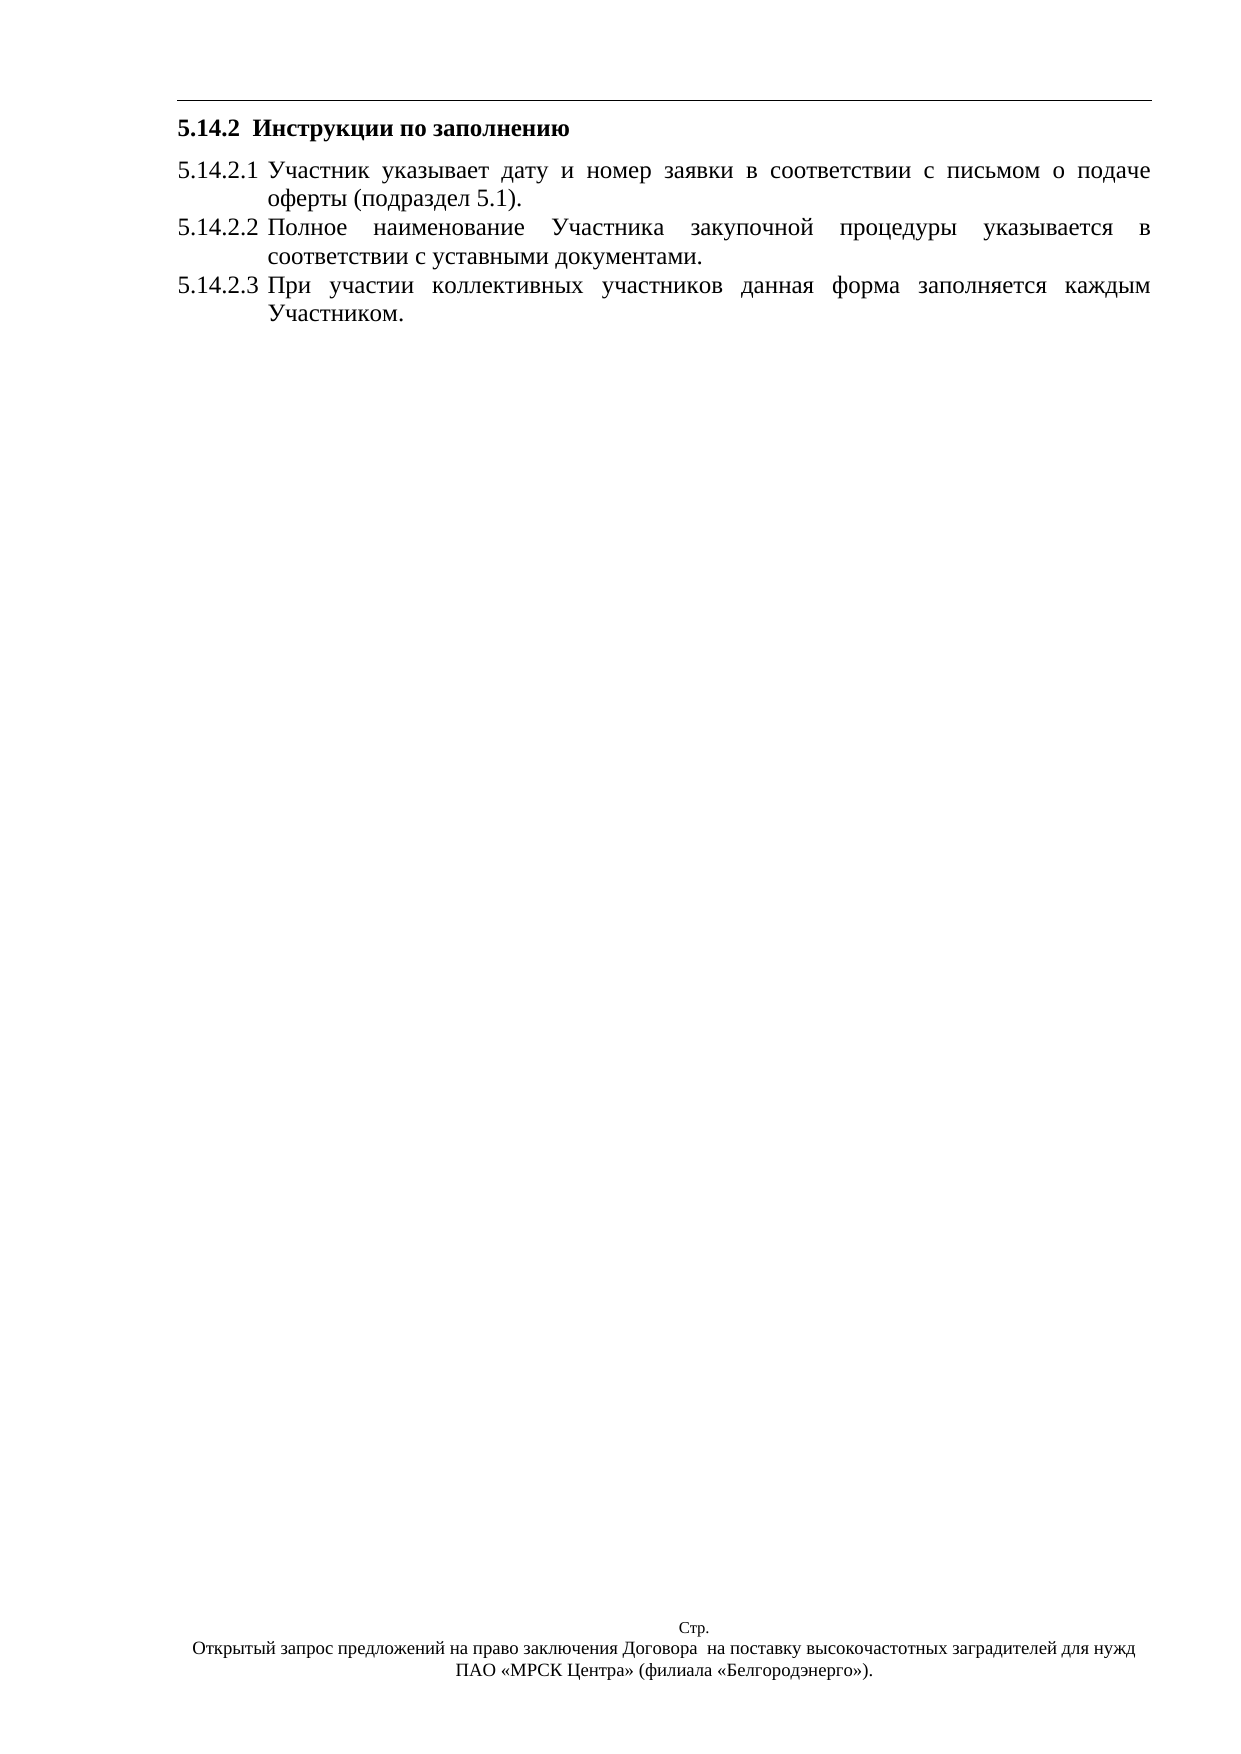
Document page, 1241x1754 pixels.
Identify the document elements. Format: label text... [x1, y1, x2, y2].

subtitle Инструкции по заполнению [177, 113, 1152, 142]
list Полное наименование Участника закупочной процедуры указывается в соответствии с уставными документами. [177, 212, 1152, 270]
list При участии коллективных участников данная форма заполняется каждым Участником. [177, 270, 1152, 327]
